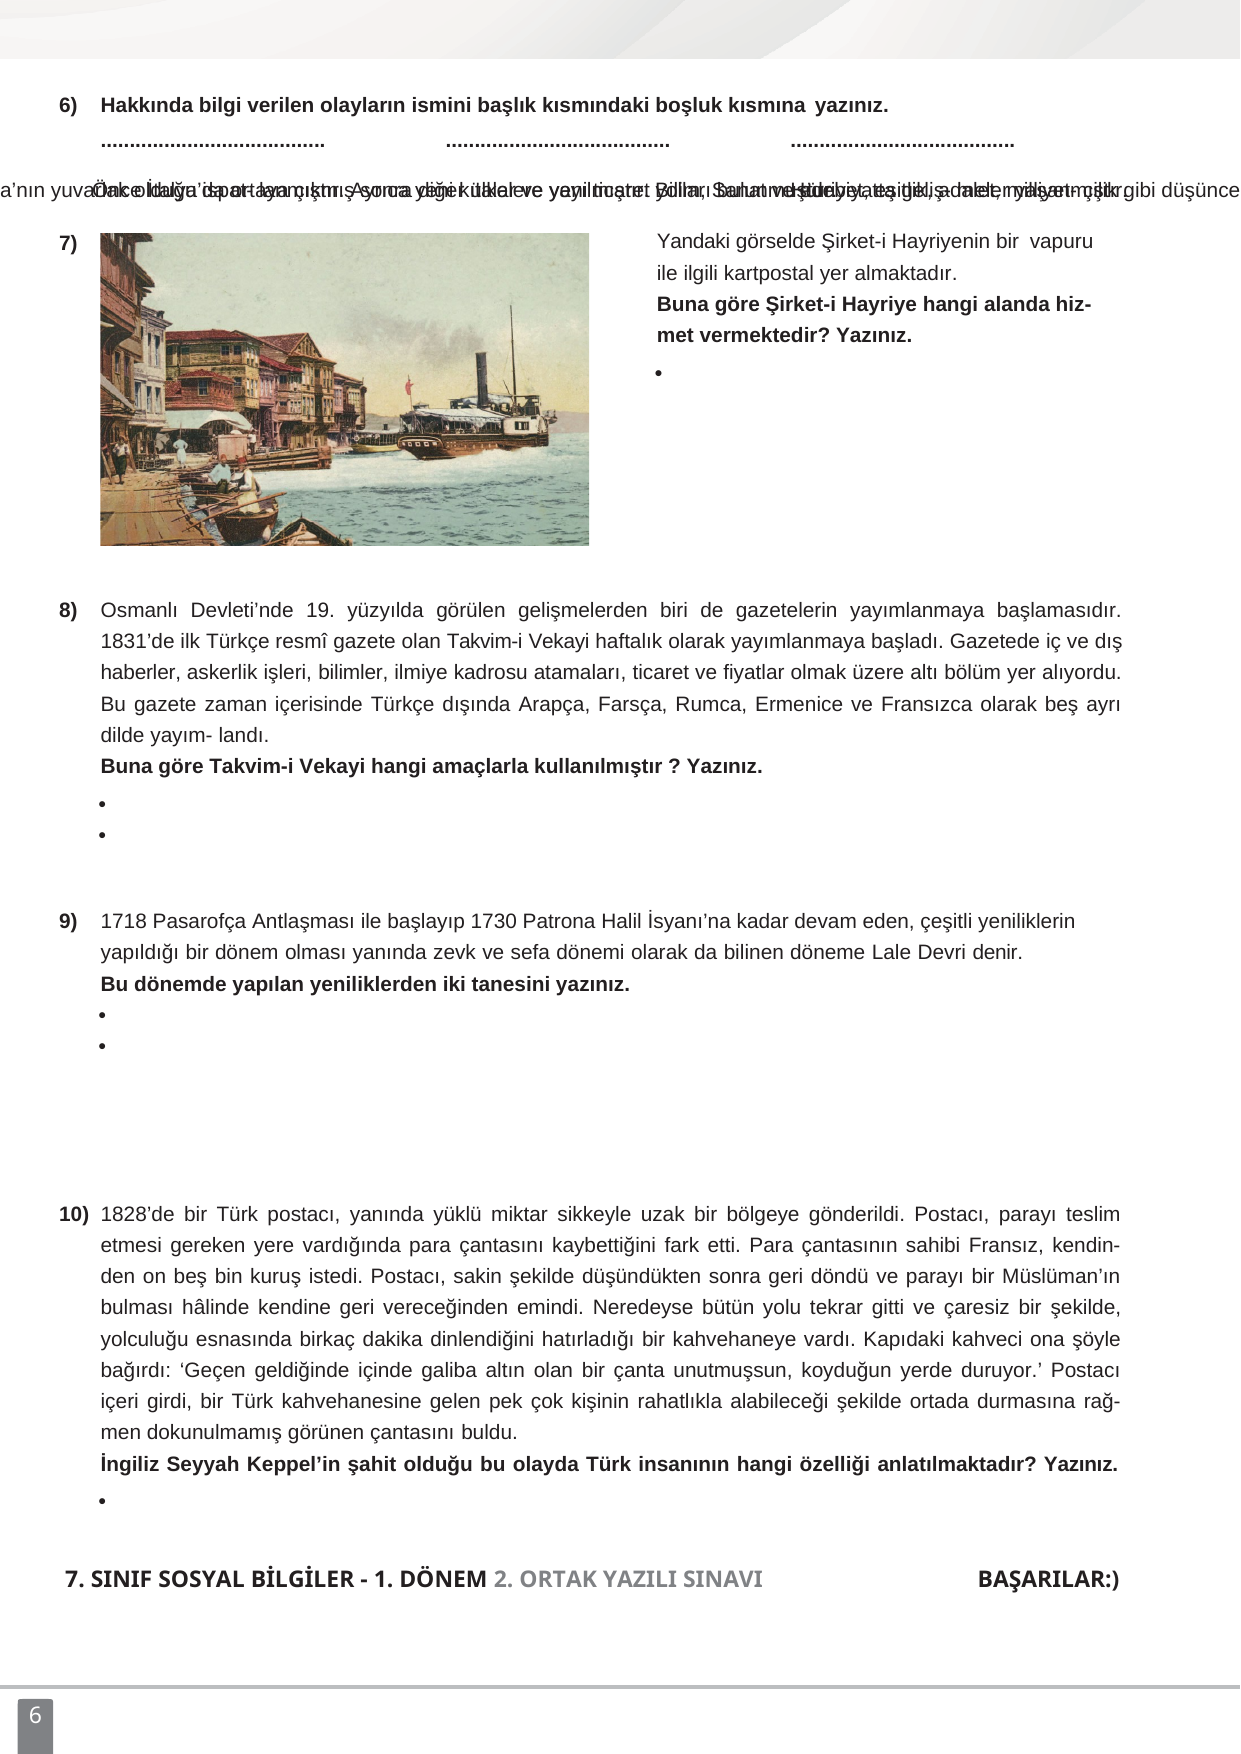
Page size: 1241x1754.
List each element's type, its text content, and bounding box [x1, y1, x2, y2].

subtitle İngiliz Seyyah Keppel’in şahit olduğu bu olayda Türk insanının hangi özelliği anlatılmaktadır? Yazınız. [100, 1452, 1240, 1476]
list Osmanlı Devleti’nde 19. yüzyılda görülen gelişmelerden biri de gazetelerin yayımlanmaya başlamasıdır. 1831’de ilk Türkçe resmî gazete olan Takvim-i Vekayi haftalık olarak yayımlanmaya başladı. Gazetede iç ve dış haberler, askerlik işleri, bilimler, ilmiye kadrosu atamaları, ticaret ve fiyatlar olmak üzere altı bölüm yer alıyordu. Bu gazete zaman içerisinde Türkçe dışında Arapça, Farsça, Rumca, Ermenice ve Fransızca olarak beş ayrı dilde yayım- landı. [59, 598, 1122, 746]
text • [98, 1003, 1240, 1027]
list Yandaki görselde Şirket-i Hayriyenin bir vapuru [59, 229, 1240, 254]
picture [100, 254, 590, 546]
picture [0, 0, 1241, 59]
subtitle Bu dönemde yapılan yeniliklerden iki tanesini yazınız. [100, 971, 1240, 995]
text • [654, 360, 1240, 384]
text • [98, 1489, 1240, 1513]
text • [98, 1034, 1240, 1058]
subtitle Buna göre Şirket-i Hayriye hangi alanda hiz- met vermektedir? Yazınız. [657, 292, 1127, 347]
subtitle Hakkında bilgi verilen olayların ismini başlık kısmındaki boşluk kısmına yazınız. [59, 92, 1240, 116]
list 1718 Pasarofça Antlaşması ile başlayıp 1730 Patrona Halil İsyanı’na kadar devam eden, çeşitli yeniliklerin yapıldığı bir dönem olması yanında zevk ve sefa dönemi olarak da bilinen döneme Lale Devri denir. [59, 909, 1122, 964]
list 1828’de bir Türk postacı, yanında yüklü miktar sikkeyle uzak bir bölgeye gönderildi. Postacı, parayı teslim etmesi gereken yere vardığında para çantasını kaybettiğini fark etti. Para çantasının sahibi Fransız, kendin- den on beş bin kuruş istedi. Postacı, sakin şekilde düşündükten sonra geri döndü ve parayı bir Müslüman’ın bulması hâlinde kendine geri vereceğinden emindi. Neredeyse bütün yolu tekrar gitti ve çaresiz bir şekilde, yolculuğu esnasında birkaç dakika dinlendiğini hatırladığı bir kahvehaneye vardı. Kapıdaki kahveci ona şöyle bağırdı: ‘Geçen geldiğinde içinde galiba altın olan bir çanta unutmuşsun, koyduğun yerde duruyor.’ Postacı içeri girdi, bir Türk kahvehanesine gelen pek çok kişinin rahatlıkla alabileceği şekilde ortada durmasına rağ- men dokunulmamış görünen çantasını buldu. [59, 1202, 1122, 1444]
text • [98, 791, 1240, 815]
subtitle Buna göre Takvim-i Vekayi hangi amaçlarla kullanılmıştır ? Yazınız. [100, 754, 1240, 778]
text ile ilgili kartpostal yer almaktadır. [657, 261, 1240, 285]
text • [98, 823, 1240, 847]
text 7. SINIF SOSYAL BİLGİLER - 1. DÖNEM 2. ORTAK YAZILI SINAVI BAŞARILAR:) [65, 1562, 1240, 1594]
